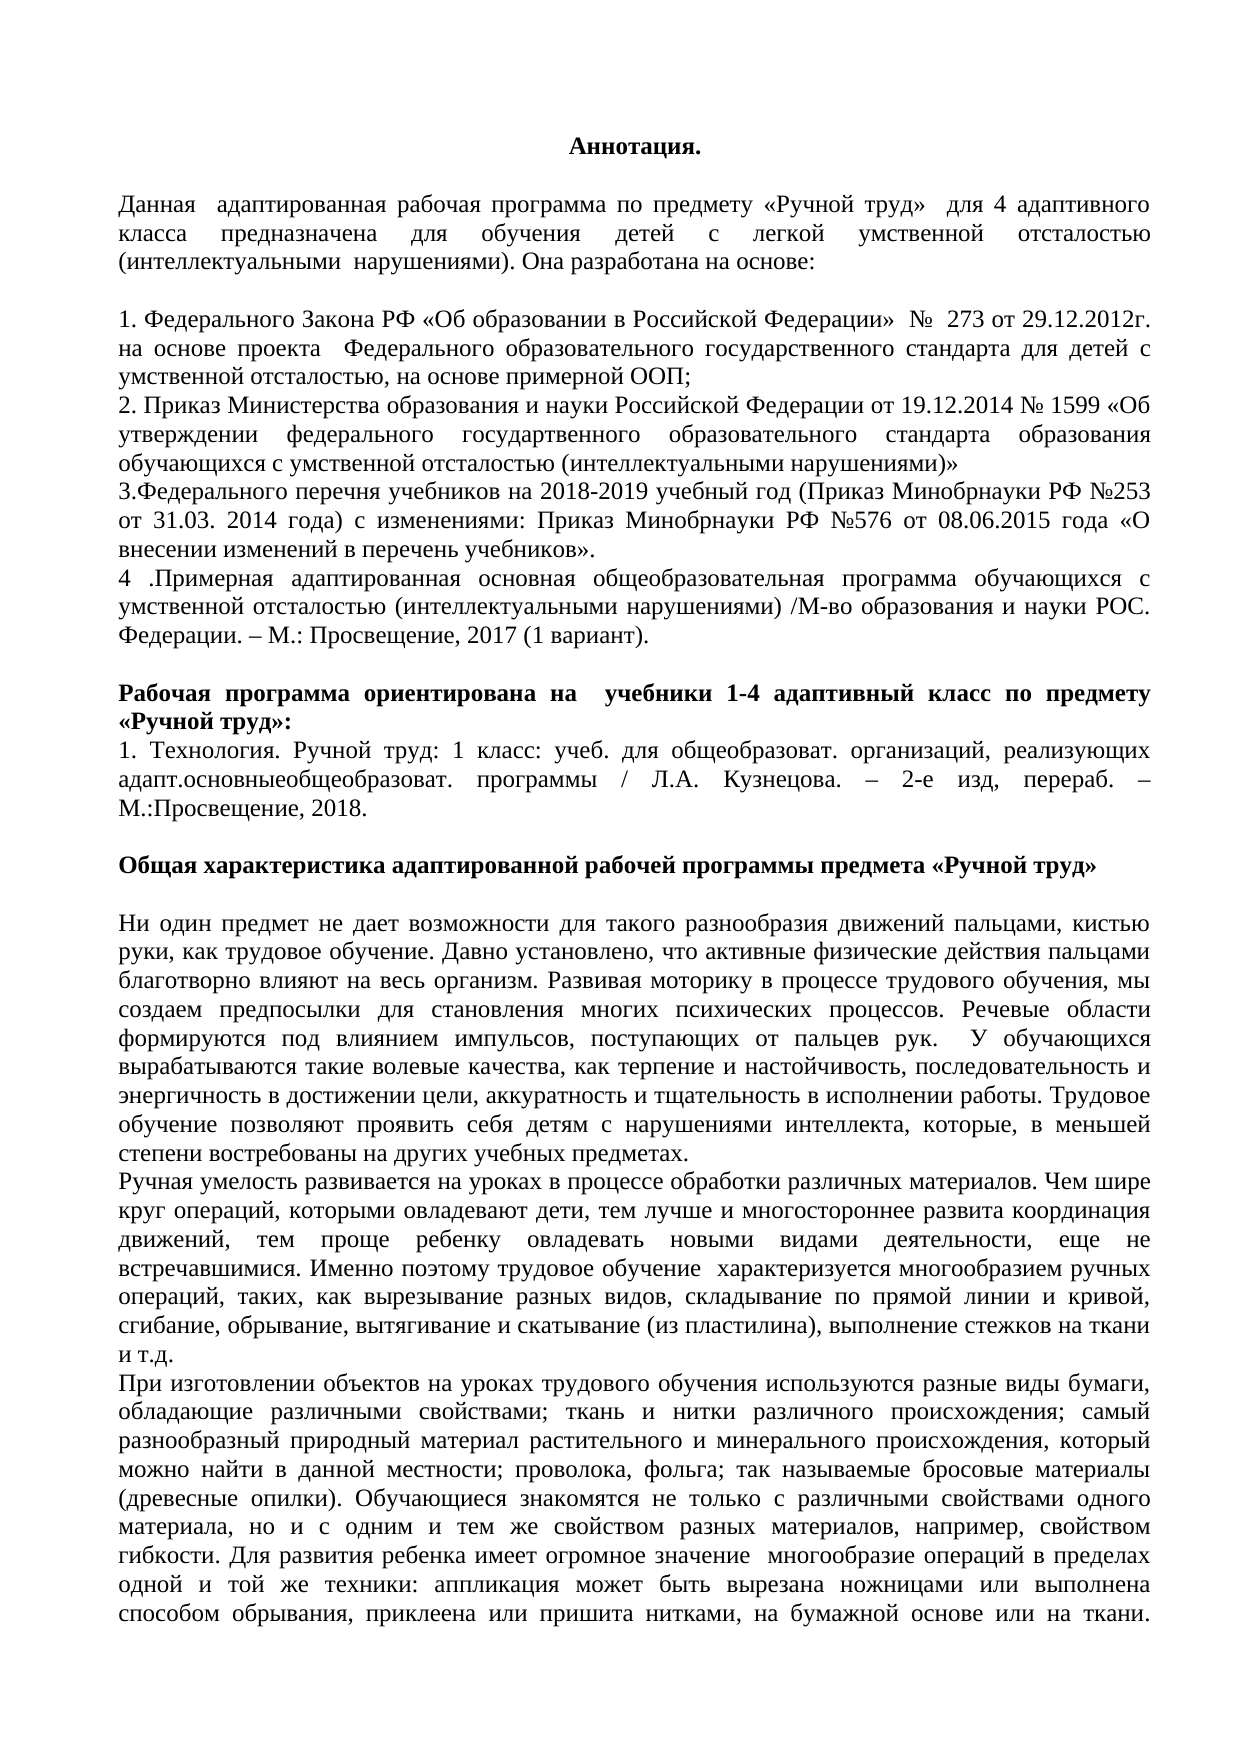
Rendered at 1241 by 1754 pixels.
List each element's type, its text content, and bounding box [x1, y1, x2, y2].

text Общая характеристика адаптированной рабочей программы предмета «Ручной труд» [118, 850, 1152, 879]
text Аннотация. [118, 131, 1152, 160]
text Данная адаптированная рабочая программа по предмету «Ручной труд» для 4 адаптивного класса предназначена для обучения детей с легкой умственной отсталостью (интеллектуальными нарушениями). Она разработана на основе: [118, 189, 1152, 275]
text 3.Федерального перечня учебников на 2018-2019 учебный год (Приказ Минобрнауки РФ №253 от 31.03. 2014 года) с изменениями: Приказ Минобрнауки РФ №576 от 08.06.2015 года «О внесении изменений в перечень учебников». [118, 476, 1152, 563]
text Ни один предмет не дает возможности для такого разнообразия движений пальцами, кистью руки, как трудовое обучение. Давно установлено, что активные физические действия пальцами благотворно влияют на весь организм. Развивая моторику в процессе трудового обучения, мы создаем предпосылки для становления многих психических процессов. Речевые области формируются под влиянием импульсов, поступающих от пальцев рук. У обучающихся вырабатываются такие волевые качества, как терпение и настойчивость, последовательность и энергичность в достижении цели, аккуратность и тщательность в исполнении работы. Трудовое обучение позволяют проявить себя детям с нарушениями интеллекта, которые, в меньшей степени востребованы на других учебных предметах. [118, 908, 1152, 1166]
text 1. Технология. Ручной труд: 1 класс: учеб. для общеобразоват. организаций, реализующих адапт.основныеобщеобразоват. программы / Л.А. Кузнецова. – 2-е изд, перераб. – М.:Просвещение, 2018. [118, 735, 1152, 821]
text Рабочая программа ориентирована на учебники 1-4 адаптивный класс по предмету «Ручной труд»: [118, 678, 1152, 735]
text Ручная умелость развивается на уроках в процессе обработки различных материалов. Чем шире круг операций, которыми овладевают дети, тем лучше и многостороннее развита координация движений, тем проще ребенку овладевать новыми видами деятельности, еще не встречавшимися. Именно поэтому трудовое обучение характеризуется многообразием ручных операций, таких, как вырезывание разных видов, складывание по прямой линии и кривой, сгибание, обрывание, вытягивание и скатывание (из пластилина), выполнение стежков на ткани и т.д. [118, 1166, 1152, 1368]
text 1. Федерального Закона РФ «Об образовании в Российской Федерации» № 273 от 29.12.2012г. на основе проекта Федерального образовательного государственного стандарта для детей с умственной отсталостью, на основе примерной ООП; [118, 304, 1152, 390]
text 2. Приказ Министерства образования и науки Российской Федерации от 19.12.2014 № 1599 «Об утверждении федерального государтвенного образовательного стандарта образования обучающихся с умственной отсталостью (интеллектуальными нарушениями)» [118, 390, 1152, 476]
text 4 .Примерная адаптированная основная общеобразовательная программа обучающихся с умственной отсталостью (интеллектуальными нарушениями) /М-во образования и науки РОС. Федерации. – М.: Просвещение, 2017 (1 вариант). [118, 563, 1152, 649]
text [118, 1368, 1152, 1626]
